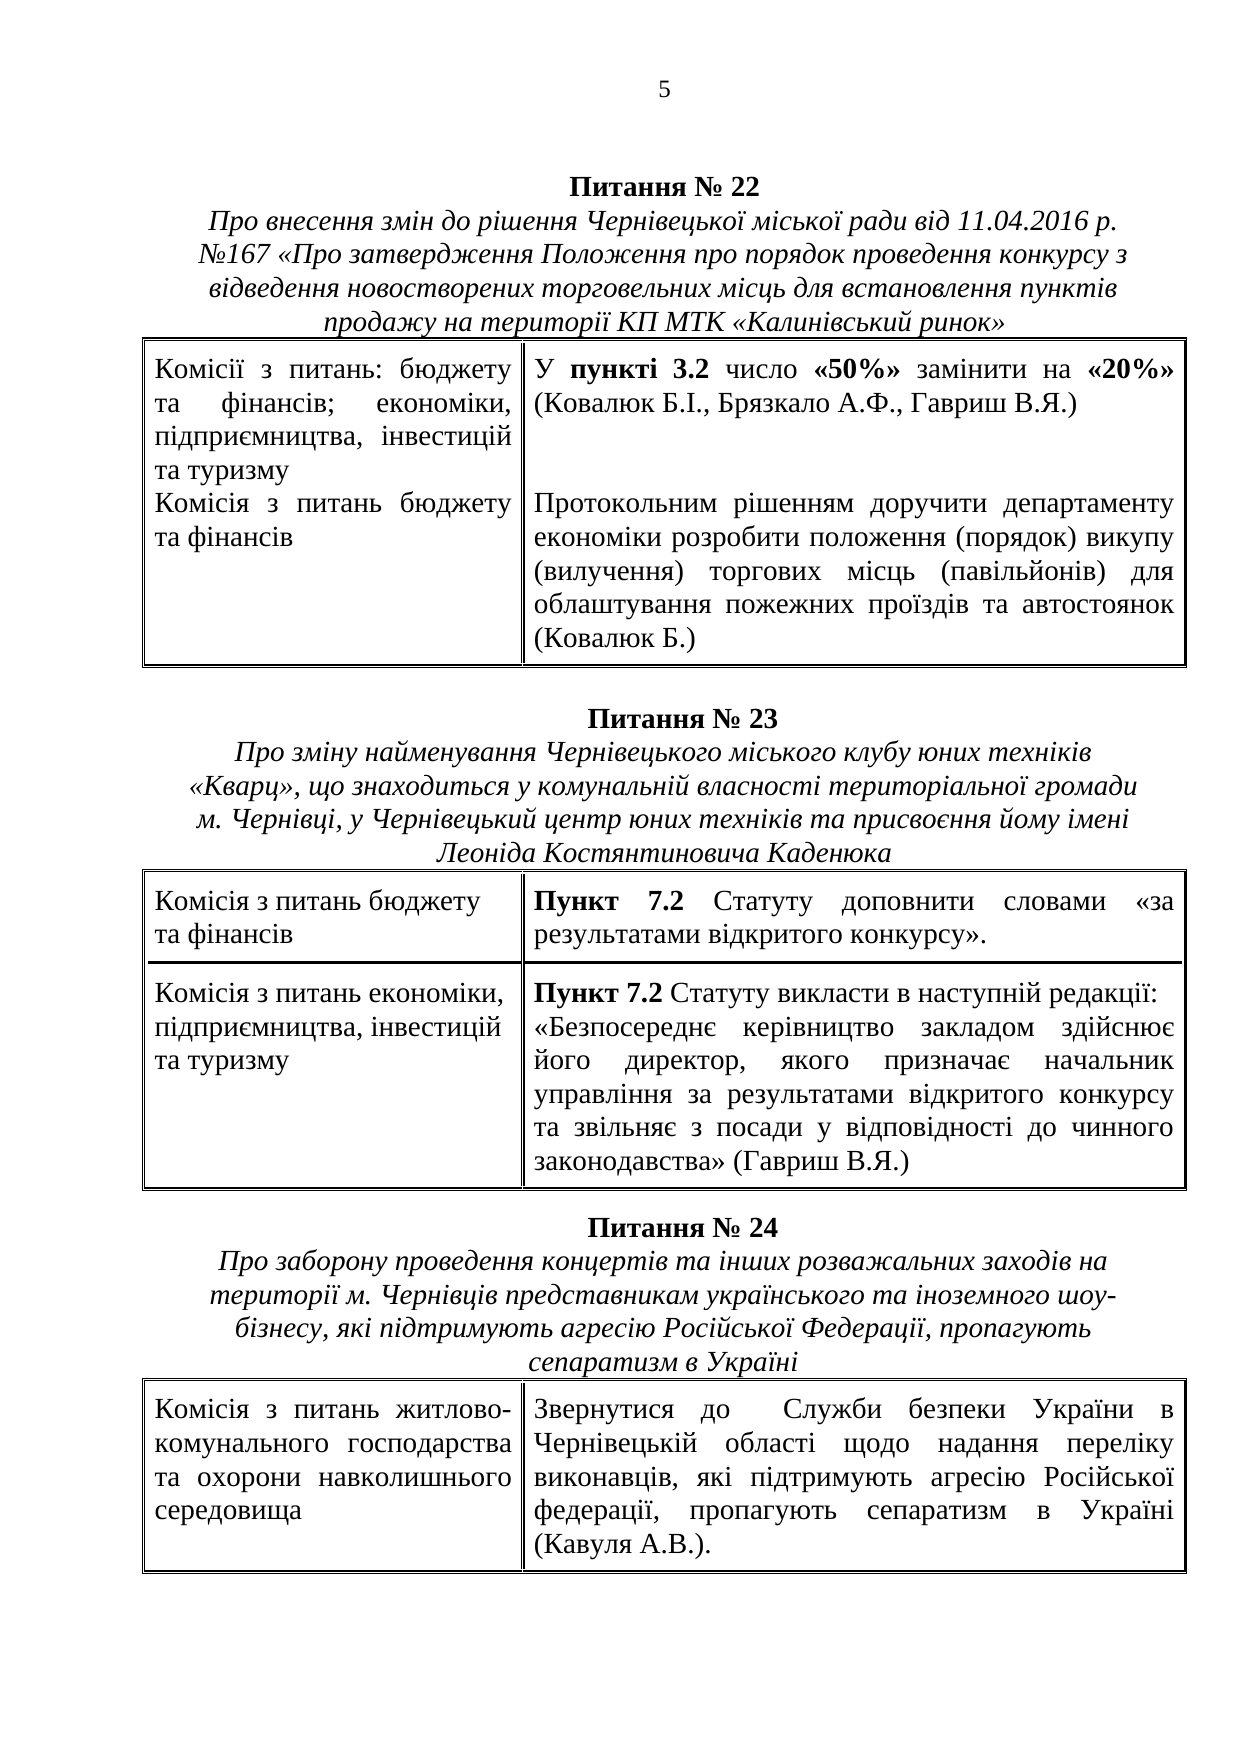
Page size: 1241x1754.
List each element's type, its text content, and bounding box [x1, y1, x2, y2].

text Про зміну найменування Чернівецького міського клубу юних техніків «Кварц», що знаходиться у комунальній власності територіальної громади м. Чернівці, у Чернівецький центр юних техніків та присвоєння йому імені Леоніда Костянтиновича Каденюка [177, 734, 1152, 869]
table_header Пункт 7.2 Статуту доповнити словами «за результатами відкритого конкурсу». [523, 872, 1184, 961]
table_cell Пункт 7.2 Статуту викласти в наступній редакції: «Безпосереднє керівництво закладом здійснює його директор, якого призначає начальник управління за результатами відкритого конкурсу та звільняє з посади у відповідності до чинного законодавства» (Гавриш В.Я.) [523, 961, 1184, 1187]
table_header Комісія з питань житлово-комунального господарства та охорони навколишнього середовища [145, 1379, 523, 1570]
text Про внесення змін до рішення Чернівецької міської ради від 11.04.2016 р. №167 «Про затвердження Положення про порядок проведення конкурсу з відведення новостворених торговельних місць для встановлення пунктів продажу на території КП МТК «Калинівський ринок» [1006, 203, 1152, 337]
table_header У пункті 3.2 число «50%» замінити на «20%» (Ковалюк Б.І., Брязкало А.Ф., Гавриш В.Я.) Протокольним рішенням доручити департаменту економіки розробити положення (порядок) викупу (вилучення) торгових місць (павільйонів) для облаштування пожежних проїздів та автостоянок (Ковалюк Б.) [523, 341, 1184, 664]
text Питання № 24 [140, 1210, 1152, 1243]
text Питання № 23 [140, 701, 1152, 734]
text Питання № 22 [177, 169, 1152, 203]
text Про заборону проведення концертів та інших розважальних заходів на території м. Чернівців представникам українського та іноземного шоу-бізнесу, які підтримують агресію Російської Федерації, пропагують сепаратизм в Україні [177, 1243, 528, 1377]
text Про заборону проведення концертів та інших розважальних заходів на території м. Чернівців представникам українського та іноземного шоу-бізнесу, які підтримують агресію Російської Федерації, пропагують сепаратизм в Україні [798, 1243, 1152, 1377]
table_cell Комісія з питань економіки, підприємництва, інвестицій та у [145, 961, 523, 1187]
text Про внесення змін до рішення Чернівецької міської ради від 11.04.2016 р. №167 «Про затвердження Положення про порядок проведення конкурсу з відведення новостворених торговельних місць для встановлення пунктів продажу на території КП МТК «Калинівський ринок» [177, 203, 323, 337]
table_header Комісія з питань бюджету та фінансів [143, 870, 523, 961]
table_header Звернутися до Служби безпеки України в Чернівецькій області щодо надання переліку виконавців, які підтримують агресію Російської федерації, пропагують сепаратизм в Україні (Кавуля А.В.). [523, 1381, 1184, 1570]
table_header Комісії з питань: бюджету та фінансів; економіки, підприємництва, інвестицій та у Комісія з питань бюджету та фінансів [145, 339, 523, 664]
